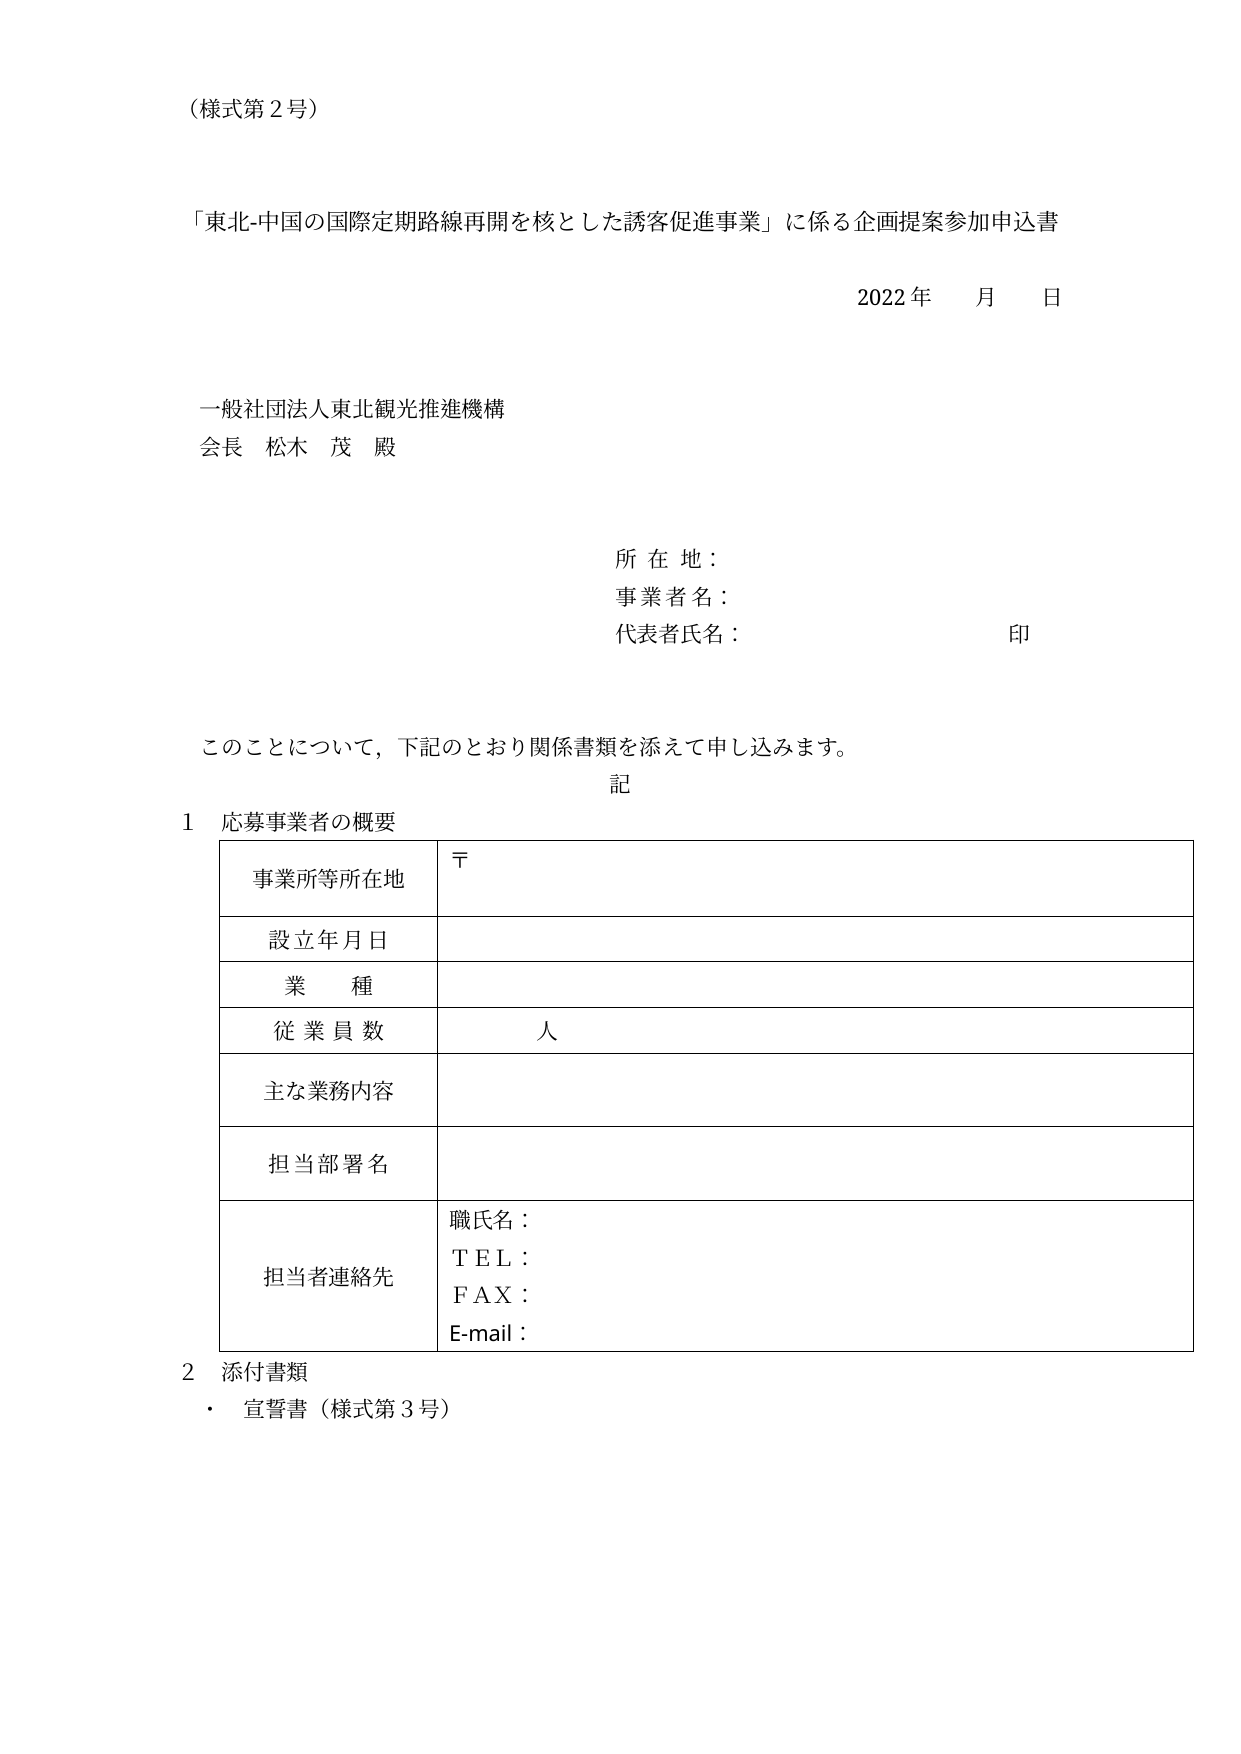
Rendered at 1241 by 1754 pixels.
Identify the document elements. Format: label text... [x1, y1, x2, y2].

table_header 事業所等所在地 [220, 841, 437, 916]
table_cell 主な業務内容 [220, 1054, 437, 1126]
table_header 〒 [438, 841, 1193, 916]
text 所在地： [615, 539, 1063, 577]
text （様式第２号） [177, 89, 1063, 127]
table_cell [438, 917, 1193, 961]
text １ 応募事業者の概要 [177, 802, 1063, 839]
table_cell 人 [438, 1008, 1193, 1053]
text 代表者氏名： 印 [615, 614, 1063, 652]
text 会長 松木 茂 殿 [177, 427, 1063, 464]
table_cell 職氏名： ＴＥＬ： ＦＡＸ： E-mail： [438, 1201, 1193, 1351]
table_cell 設立年月日 [220, 917, 437, 961]
table_cell [438, 962, 1193, 1007]
table_cell 業種 [220, 962, 437, 1007]
text ・ 宣誓書（様式第３号） [177, 1389, 1063, 1427]
text ２ 添付書類 [177, 1352, 1063, 1389]
table_cell [438, 1054, 1193, 1126]
table_cell 従業員数 [220, 1008, 437, 1053]
text このことについて，下記のとおり関係書類を添えて申し込みます。 [177, 727, 1063, 764]
table_cell 担当部署名 [220, 1127, 437, 1199]
text 事業者名： [615, 577, 1063, 614]
table_cell 担当者連絡先 [220, 1201, 437, 1351]
text 一般社団法人東北観光推進機構 [177, 389, 1063, 427]
text 「東北-中国の国際定期路線再開を核とした誘客促進事業」に係る企画提案参加申込書 [177, 202, 1063, 239]
text 記 [177, 764, 1063, 802]
text 2022年 月 日 [177, 277, 1063, 314]
table_cell [438, 1127, 1193, 1199]
